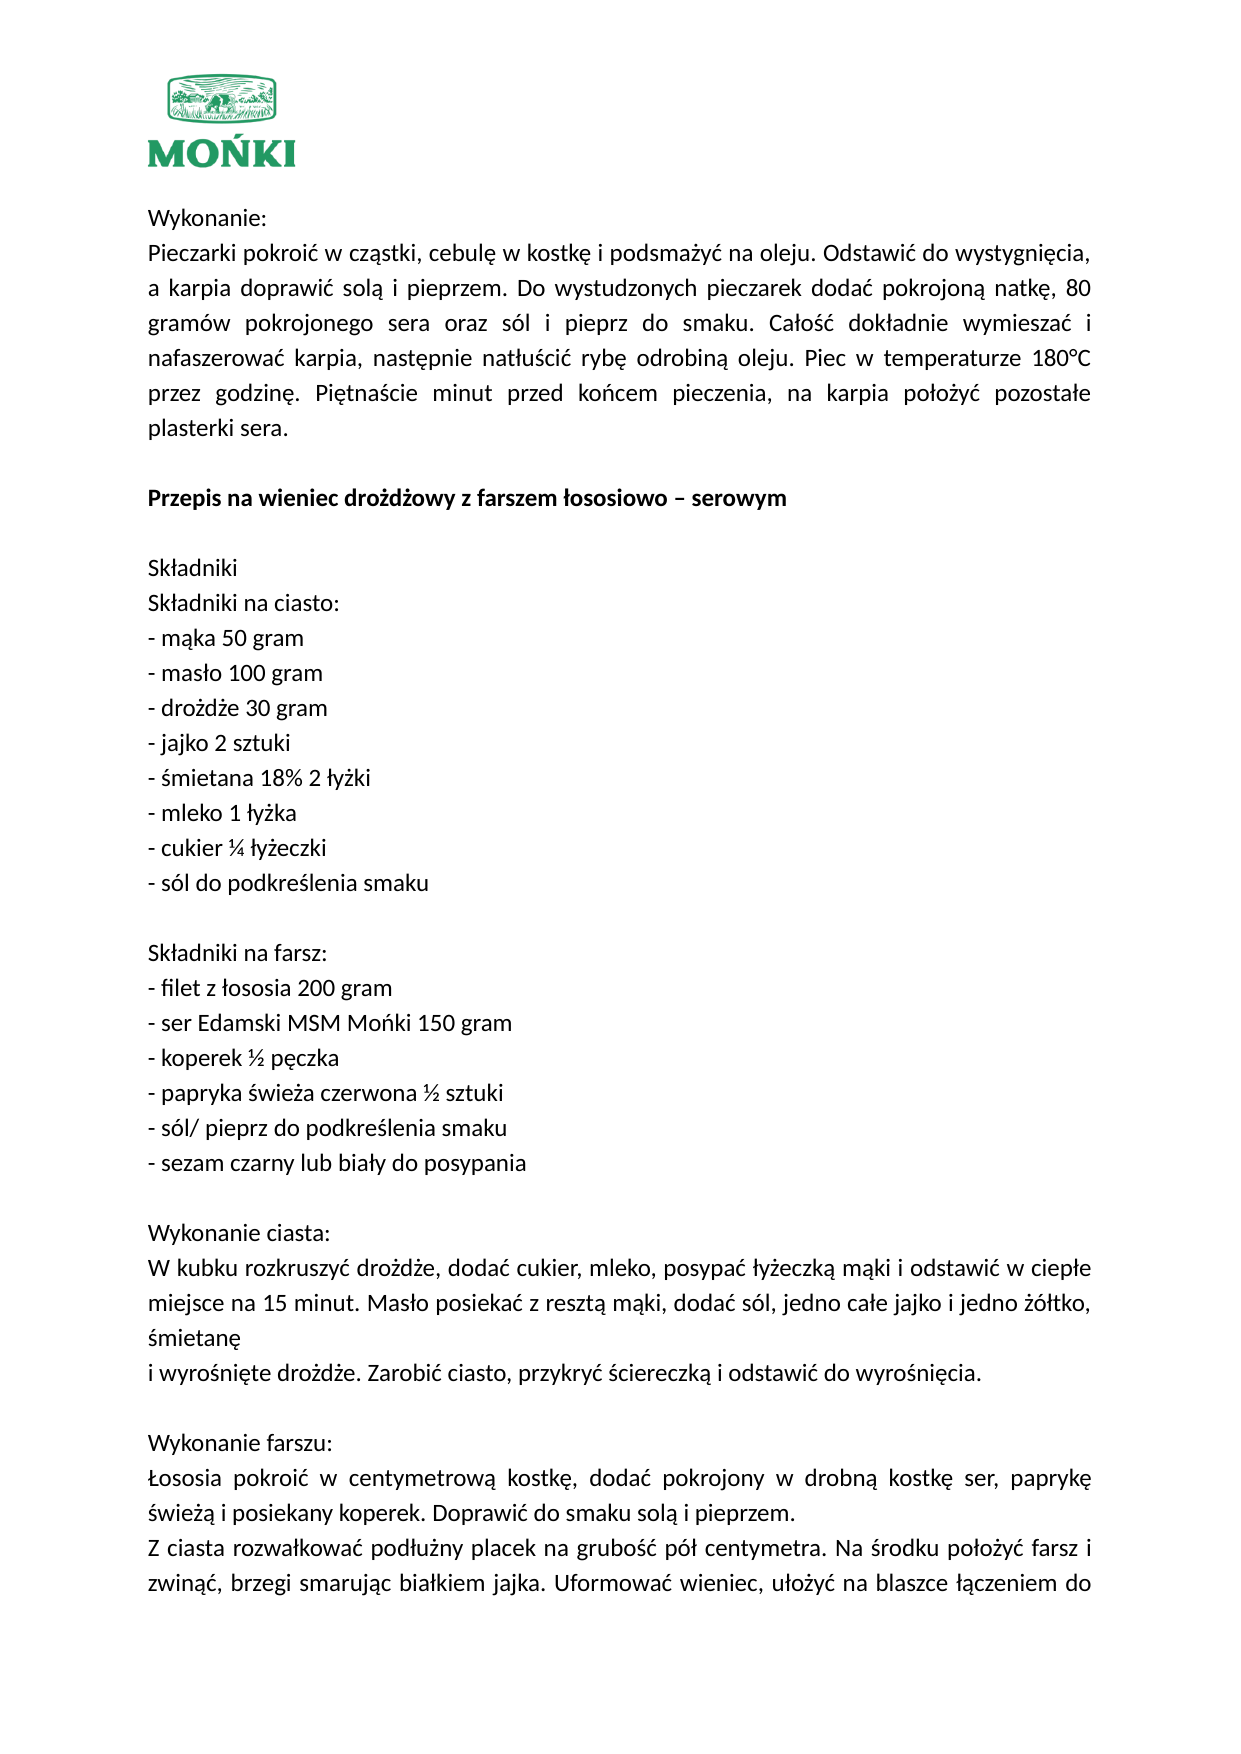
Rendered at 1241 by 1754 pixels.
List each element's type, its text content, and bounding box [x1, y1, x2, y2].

text - drożdże 30 gram [148, 692, 1093, 723]
text Składniki na farsz: [148, 937, 1093, 968]
text - sezam czarny lub biały do posypania [148, 1147, 1093, 1178]
text - mąka 50 gram [148, 622, 1093, 653]
text Przepis na wieniec drożdżowy z farszem łososiowo – serowym [148, 482, 1093, 513]
text Łososia pokroić w centymetrową kostkę, dodać pokrojony w drobną kostkę ser, paprykę świeżą i posiekany koperek. Doprawić do smaku solą i pieprzem. [148, 1462, 1093, 1528]
text Wykonanie ciasta: [148, 1217, 1093, 1248]
text - jajko 2 sztuki [148, 727, 1093, 758]
text - śmietana 18% 2 łyżki [148, 762, 1093, 793]
text - koperek ½ pęczka [148, 1042, 1093, 1073]
text Składniki [148, 552, 1093, 583]
text Wykonanie farszu: [148, 1427, 1093, 1458]
text - papryka świeża czerwona ½ sztuki [148, 1077, 1093, 1108]
text - filet z łososia 200 gram [148, 972, 1093, 1003]
text i wyrośnięte drożdże. Zarobić ciasto, przykryć ściereczką i odstawić do wyrośnięcia. [148, 1357, 1093, 1388]
text - mleko 1 łyżka [148, 797, 1093, 828]
text - ser Edamski MSM Mońki 150 gram [148, 1007, 1093, 1038]
text Składniki na ciasto: [148, 587, 1093, 618]
text Pieczarki pokroić w cząstki, cebulę w kostkę i podsmażyć na oleju. Odstawić do wystygnięcia, a karpia doprawić solą i pieprzem. Do wystudzonych pieczarek dodać pokrojoną natkę, 80 gramów pokrojonego sera oraz sól i pieprz do smaku. Całość dokładnie wymieszać i nafaszerować karpia, następnie natłuścić rybę odrobiną oleju. Piec w temperaturze 180°C przez godzinę. Piętnaście minut przed końcem pieczenia, na karpia położyć pozostałe plasterki sera. [148, 237, 1093, 443]
text - sól/ pieprz do podkreślenia smaku [148, 1112, 1093, 1143]
text - cukier ¼ łyżeczki [148, 832, 1093, 863]
text - masło 100 gram [148, 657, 1093, 688]
text - sól do podkreślenia smaku [148, 867, 1093, 898]
text Wykonanie: [148, 202, 1093, 233]
picture [147, 73, 296, 168]
text W kubku rozkruszyć drożdże, dodać cukier, mleko, posypać łyżeczką mąki i odstawić w ciepłe miejsce na 15 minut. Masło posiekać z resztą mąki, dodać sól, jedno całe jajko i jedno żółtko, śmietanę [148, 1252, 1093, 1353]
